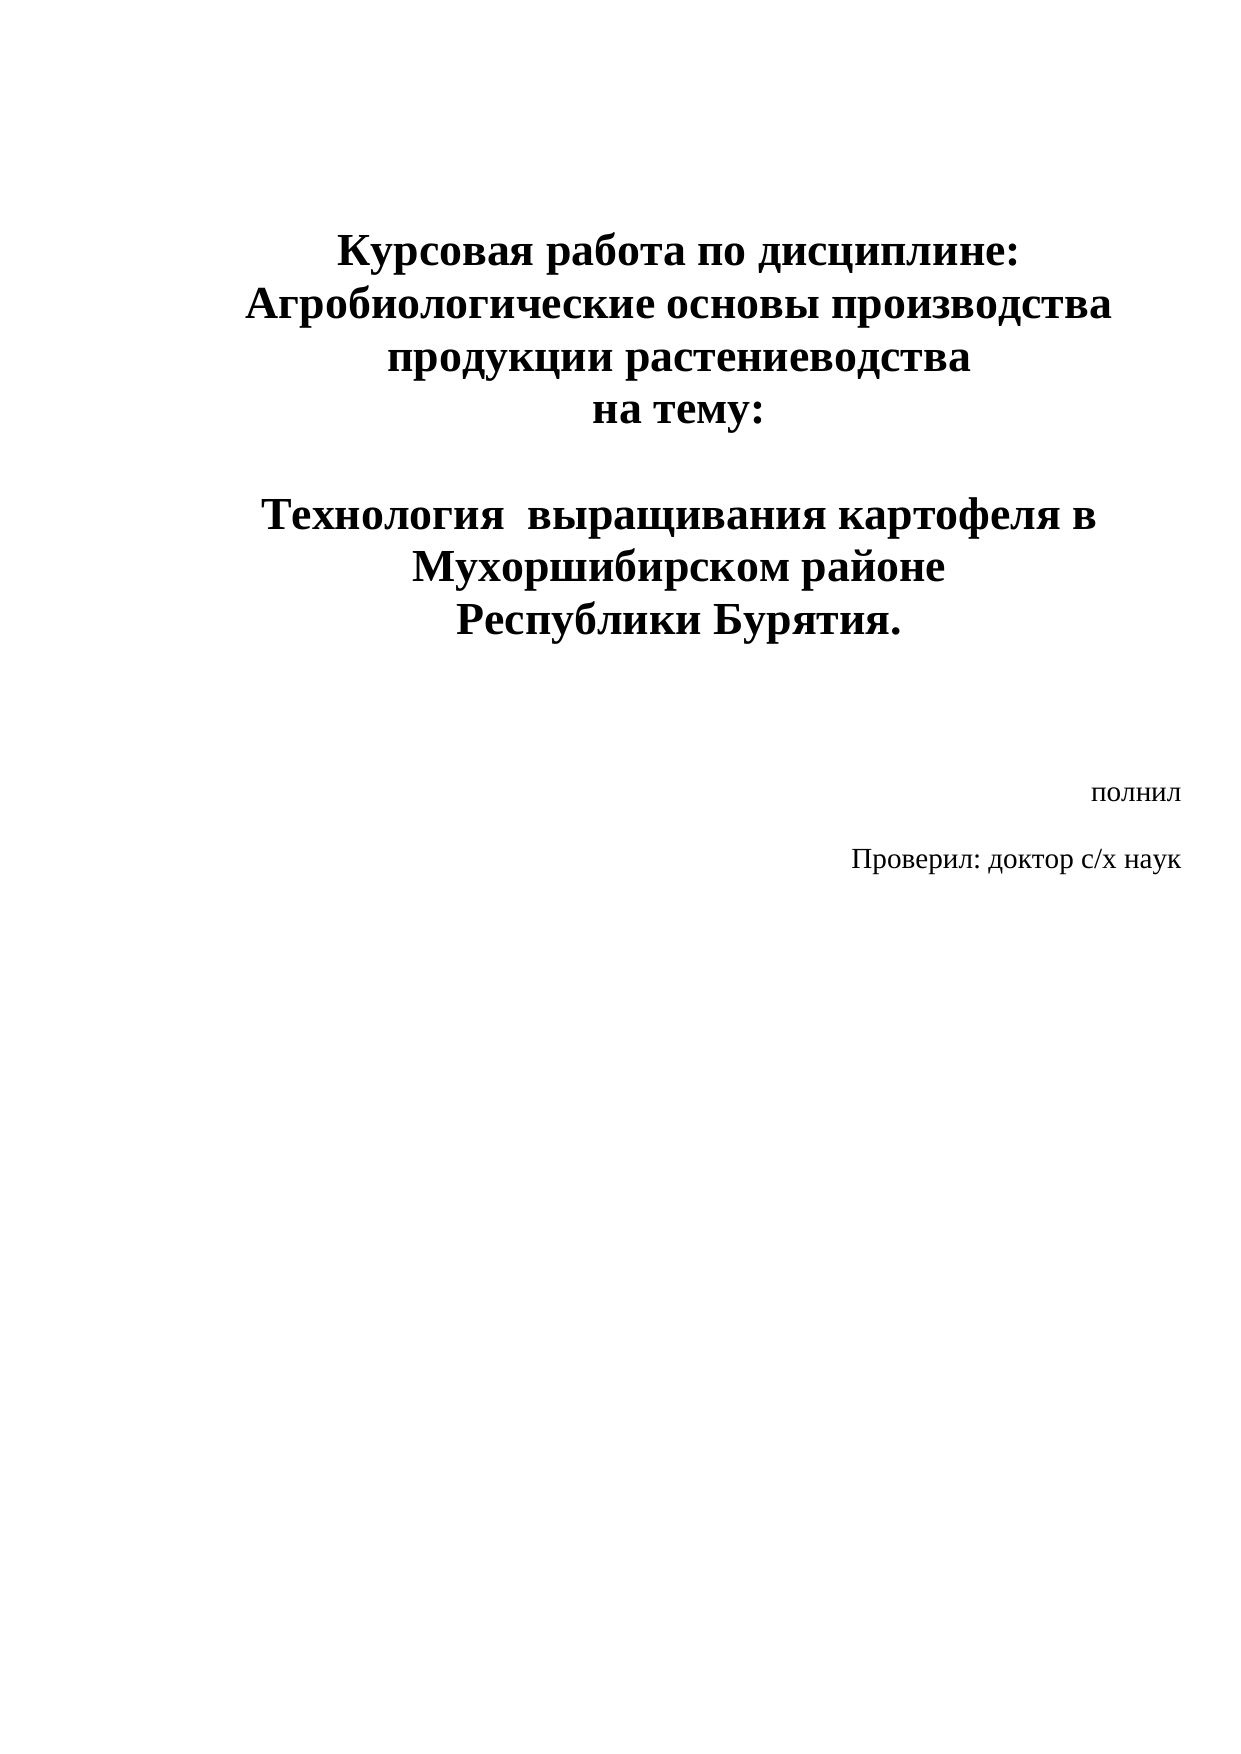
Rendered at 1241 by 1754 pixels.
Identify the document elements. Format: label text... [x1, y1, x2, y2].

text Технология выращивания картофеля в Мухоршибирском районе [177, 486, 1181, 592]
text на тему: [177, 381, 1181, 434]
text Республики Бурятия. [177, 592, 1181, 644]
text Курсовая работа по дисциплине: [177, 223, 1181, 276]
text полнил [177, 774, 1181, 807]
text Проверил: доктор с/х наук [177, 841, 1181, 874]
text Агробиологические основы производства продукции растениеводства [177, 276, 1181, 381]
